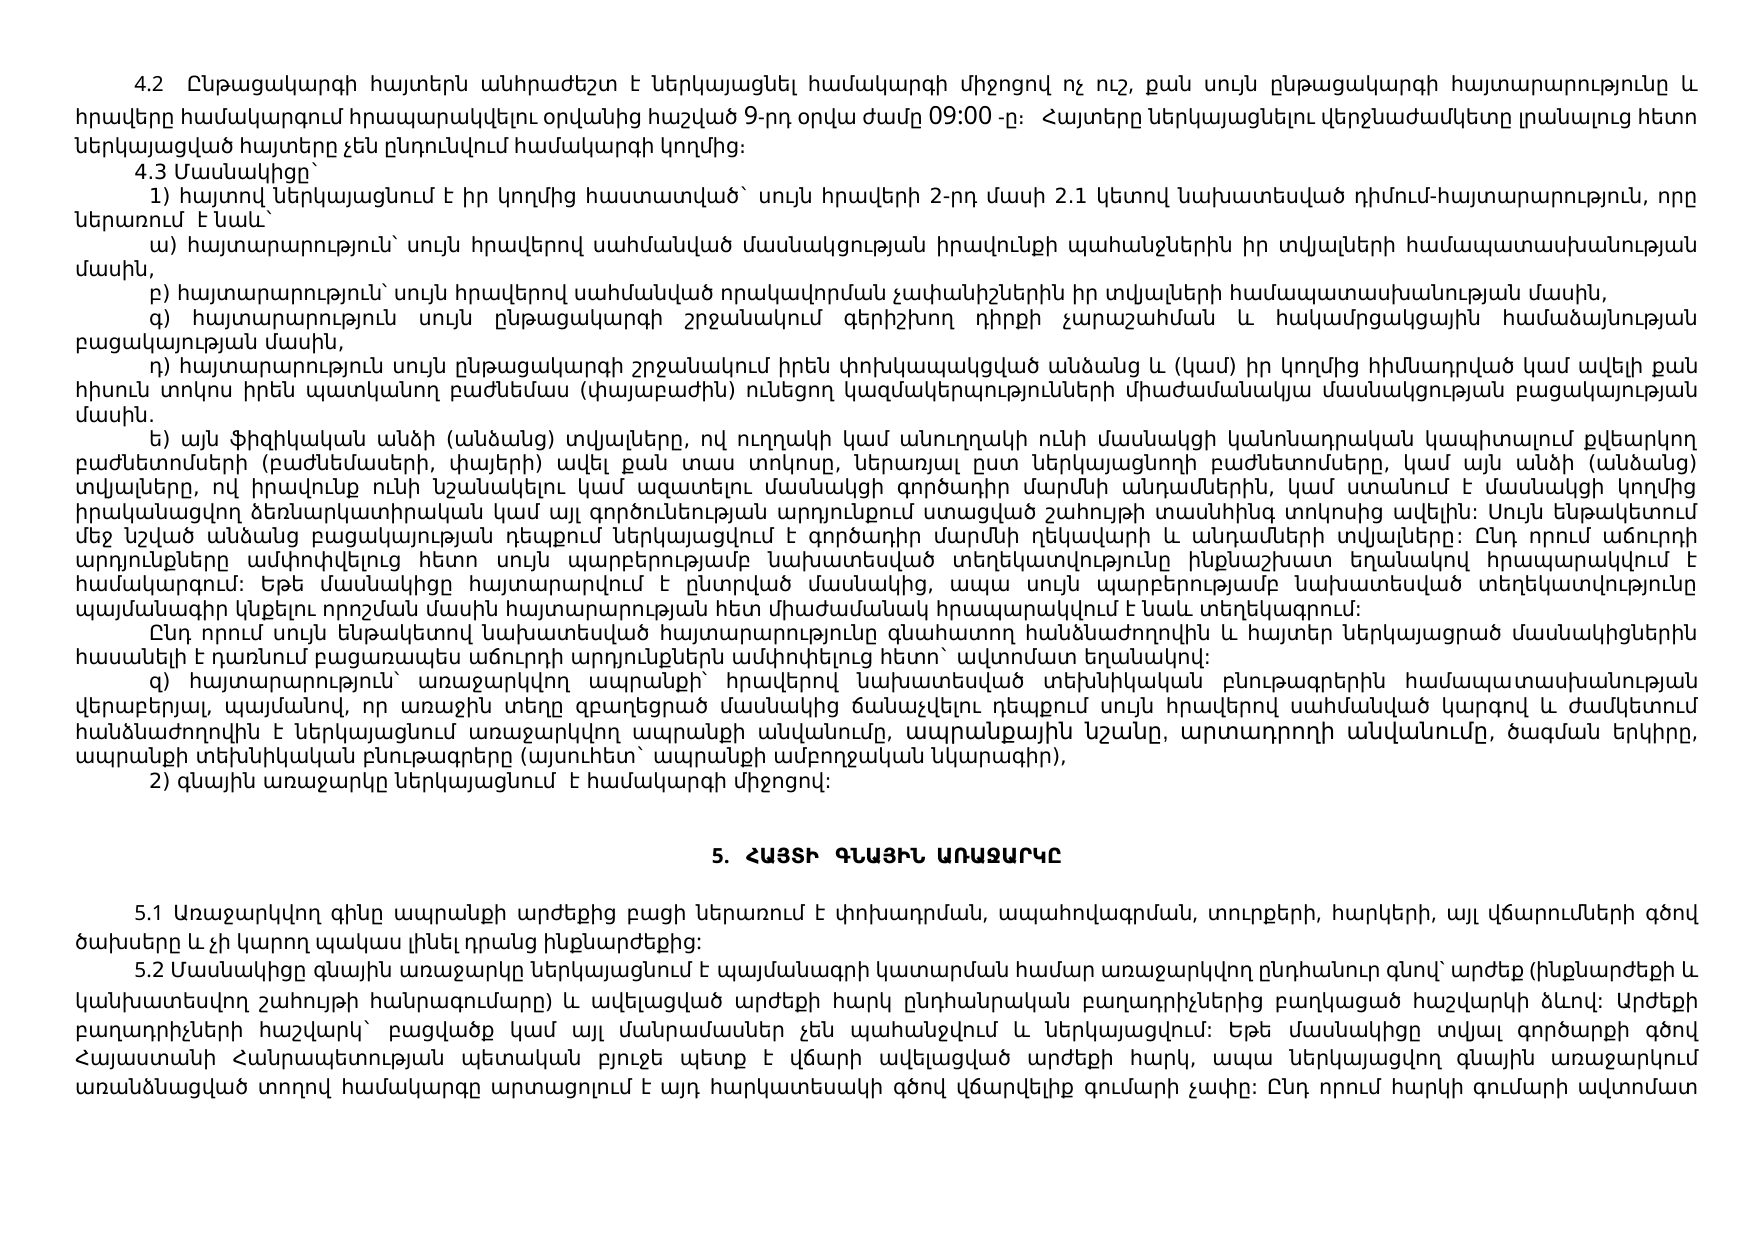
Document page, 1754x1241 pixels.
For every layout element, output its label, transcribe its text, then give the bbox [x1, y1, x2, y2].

text 4.2 Ընթացակարգի հայտերն անհրաժեշտ է ներկայացնել համակարգի միջոցով ոչ ուշ, քան սույն ընթացակարգի հայտարարությունը և հրավերը համակարգում հրապարակվելու օրվանից հաշված 9-րդ օրվա ժամը 09:00 -ը։ Հայտերը ներկայացնելու վերջնաժամկետը լրանալուց հետո ներկայացված հայտերը չեն ընդունվում համակարգի կողմից։ [75, 69, 1698, 160]
text Ընդ որում սույն ենթակետով նախատեսված հայտարարությունը գնահատող հանձնաժողովին և հայտեր ներկայացրած մասնակիցներին հասանելի է դառնում բացառապես աճուրդի արդյունքներն ամփոփելուց հետո` ավտոմատ եղանակով: [75, 621, 1698, 669]
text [75, 955, 1698, 1100]
text 4.3 Մասնակիցը` [75, 160, 1698, 184]
text 2) գնային առաջարկը ներկայացնում է համակարգի միջոցով: [75, 769, 1698, 793]
text բ) հայտարարություն՝ սույն հրավերով սահմանված որակավորման չափանիշներին իր տվյալների համապատասխանության մասին, [75, 281, 1698, 306]
text ե) այն ֆիզիկական անձի (անձանց) տվյալները, ով ուղղակի կամ անուղղակի ունի մասնակցի կանոնադրական կապիտալում քվեարկող բաժնետոմսերի (բաժնեմասերի, փայերի) ավել քան տաս տոկոսը, ներառյալ ըստ ներկայացնողի բաժնետոմսերը, կամ այն անձի (անձանց) տվյալները, ով իրավունք ունի նշանակելու կամ ազատելու մասնակցի գործադիր մարմնի անդամներին, կամ ստանում է մասնակցի կողմից իրականացվող ձեռնարկատիրական կամ այլ գործունեության արդյունքում ստացված շահույթի տասնհինգ տոկոսից ավելին: Սույն ենթակետում մեջ նշված անձանց բացակայության դեպքում ներկայացվում է գործադիր մարմնի ղեկավարի և անդամների տվյալները: Ընդ որում աճուրդի արդյունքները ամփոփվելուց հետո սույն պարբերությամբ նախատեսված տեղեկատվությունը ինքնաշխատ եղանակով հրապարակվում է համակարգում: Եթե մասնակիցը հայտարարվում է ընտրված մասնակից, ապա սույն պարբերությամբ նախատեսված տեղեկատվությունը պայմանագիր կնքելու որոշման մասին հայտարարության հետ միաժամանակ հրապարակվում է նաև տեղեկագրում: [75, 427, 1698, 621]
text գ) հայտարարություն սույն ընթացակարգի շրջանակում գերիշխող դիրքի չարաշահման և հակամրցակցային համաձայնության բացակայության մասին, [75, 306, 1698, 354]
text ա) հայտարարություն՝ սույն հրավերով սահմանված մասնակցության իրավունքի պահանջներին իր տվյալների համապատասխանության մասին, [75, 233, 1698, 281]
text 5. ՀԱՅՏԻ ԳՆԱՅԻՆ ԱՌԱՋԱՐԿԸ [75, 842, 1698, 870]
text 5.1 Առաջարկվող գինը ապրանքի արժեքից բացի ներառում է փոխադրման, ապահովագրման, տուրքերի, հարկերի, այլ վճարումների գծով ծախսերը և չի կարող պակաս լինել դրանց ինքնարժեքից: [75, 898, 1698, 955]
text դ) հայտարարություն սույն ընթացակարգի շրջանակում իրեն փոխկապակցված անձանց և (կամ) իր կողմից հիմնադրված կամ ավելի քան հիսուն տոկոս իրեն պատկանող բաժնեմաս (փայաբաժին) ունեցող կազմակերպությունների միաժամանակյա մասնակցության բացակայության մասին. [75, 354, 1698, 427]
text 1) հայտով ներկայացնում է իր կողմից հաստատված` սույն հրավերի 2-րդ մասի 2.1 կետով նախատեսված դիմում-հայտարարություն, որը ներառում է նաև` [75, 184, 1698, 233]
text զ) հայտարարություն՝ առաջարկվող ապրանքի՝ հրավերով նախատեսված տեխնիկական բնութագրերին համապատասխանության վերաբերյալ, պայմանով, որ առաջին տեղը զբաղեցրած մասնակից ճանաչվելու դեպքում սույն հրավերով սահմանված կարգով և ժամկետում հանձնաժողովին է ներկայացնում առաջարկվող ապրանքի անվանումը, ապրանքային նշանը, արտադրողի անվանումը, ծագման երկիրը, ապրանքի տեխնիկական բնութագրերը (այսուհետ` ապրանքի ամբողջական նկարագիր), [75, 669, 1698, 769]
